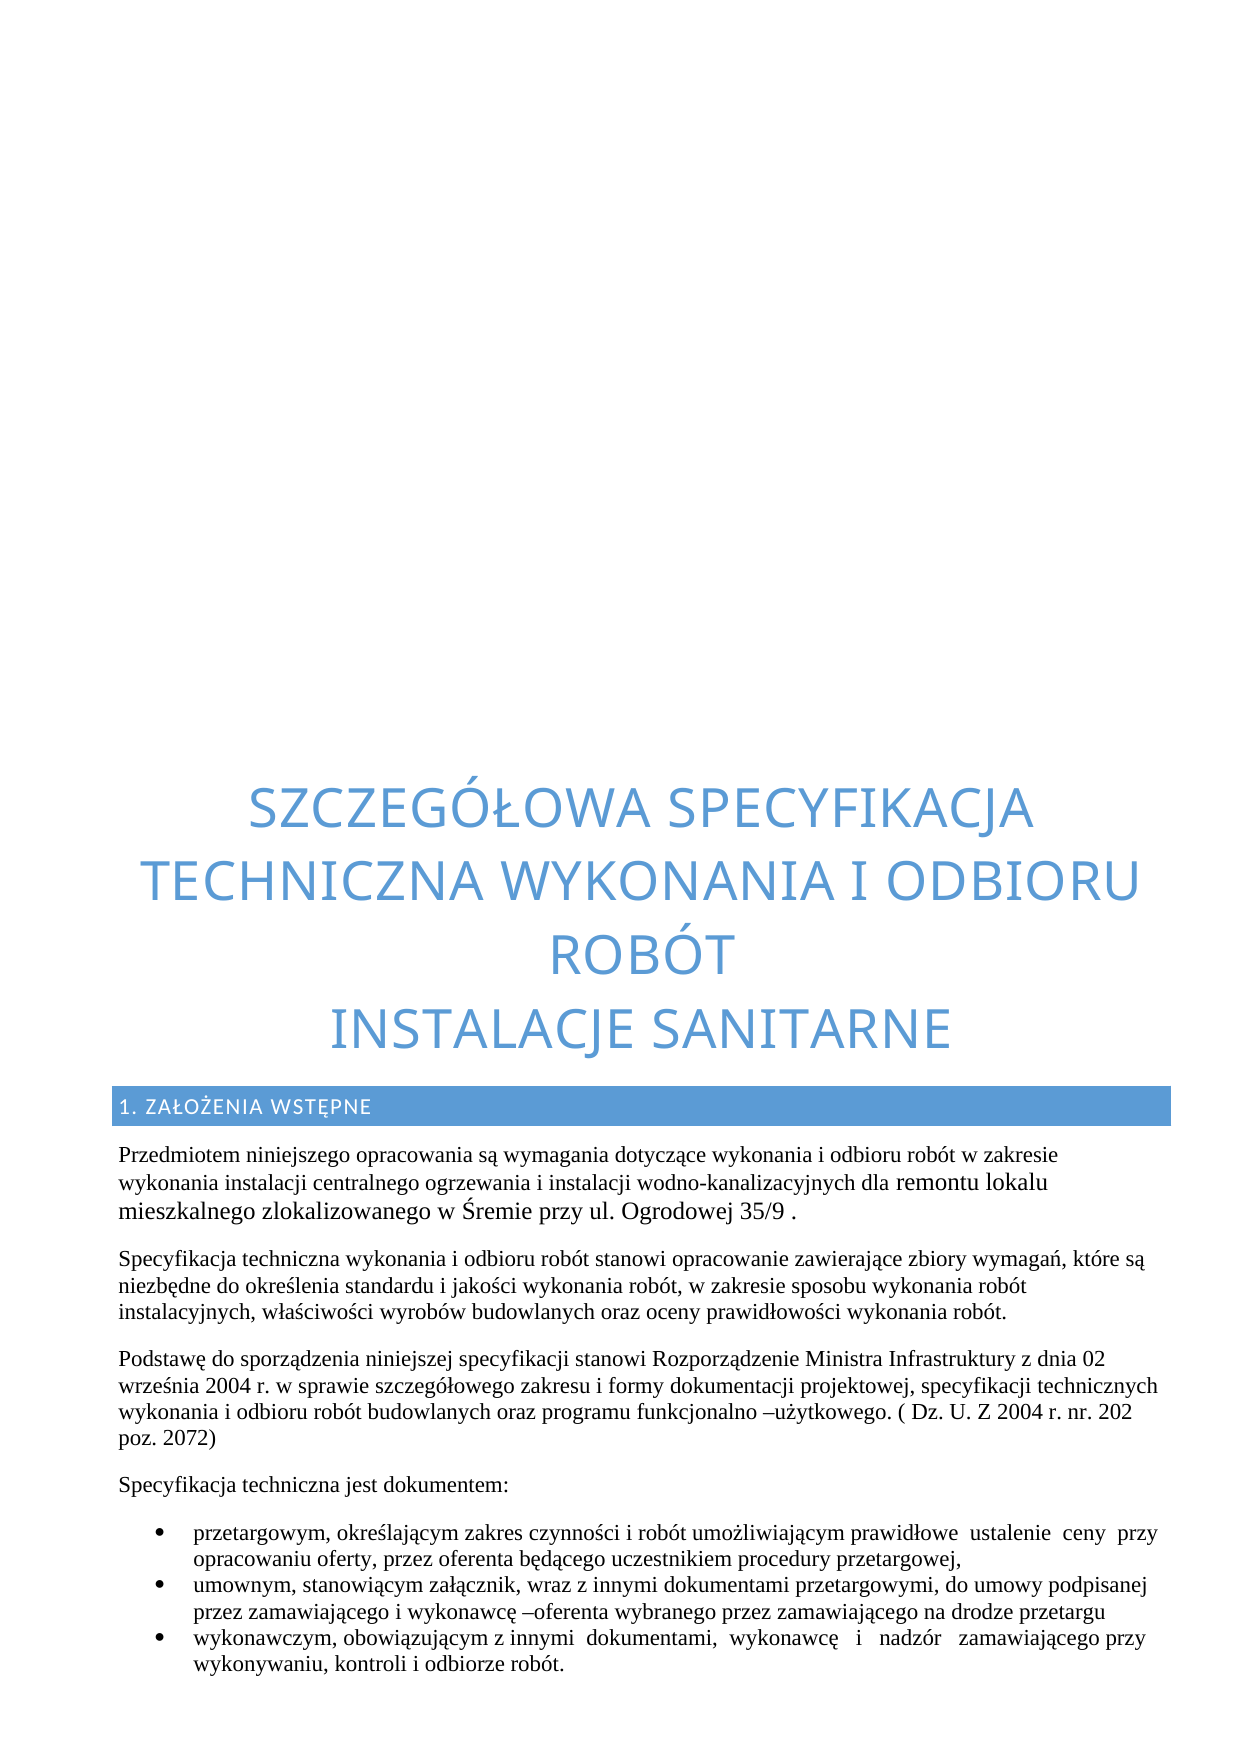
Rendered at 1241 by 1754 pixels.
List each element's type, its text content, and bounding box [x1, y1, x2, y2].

list wykonawczym, obowiązującym z innymi dokumentami, wykonawcę i nadzór zamawiającego przy wykonywaniu, kontroli i odbiorze robót. [156, 1624, 1165, 1677]
text Podstawę do sporządzenia niniejszej specyfikacji stanowi Rozporządzenie Ministra Infrastruktury z dnia 02 września 2004 r. w sprawie szczegółowego zakresu i formy dokumentacji projektowej, specyfikacji technicznych wykonania i odbioru robót budowlanych oraz programu funkcjonalno –użytkowego. ( Dz. U. Z 2004 r. nr. 202 poz. 2072) [118, 1345, 1165, 1451]
title SZCZEGÓŁOWA SPECYFIKACJA TECHNICZNA WYKONANIA I ODBIORU ROBÓT [118, 769, 1165, 990]
list umownym, stanowiącym załącznik, wraz z innymi dokumentami przetargowymi, do umowy podpisanej przez zamawiającego i wykonawcę –oferenta wybranego przez zamawiającego na drodze przetargu [156, 1571, 1165, 1624]
text Specyfikacja techniczna wykonania i odbioru robót stanowi opracowanie zawierające zbiory wymagań, które są niezbędne do określenia standardu i jakości wykonania robót, w zakresie sposobu wykonania robót instalacyjnych, właściwości wyrobów budowlanych oraz oceny prawidłowości wykonania robót. [118, 1245, 1165, 1324]
subtitle 1. Założenia wstępne [118, 1092, 1165, 1120]
text Przedmiotem niniejszego opracowania są wymagania dotyczące wykonania i odbioru robót w zakresie wykonania instalacji centralnego ogrzewania i instalacji wodno-kanalizacyjnych dla remontu lokalu mieszkalnego zlokalizowanego w Śremie przy ul. Ogrodowej 35/9 . [118, 1141, 1165, 1224]
title Instalacje sanitarne [118, 990, 1165, 1064]
text Specyfikacja techniczna jest dokumentem: [118, 1472, 1165, 1498]
list przetargowym, określającym zakres czynności i robót umożliwiającym prawidłowe ustalenie ceny przy opracowaniu oferty, przez oferenta będącego uczestnikiem procedury przetargowej, [156, 1519, 1165, 1571]
